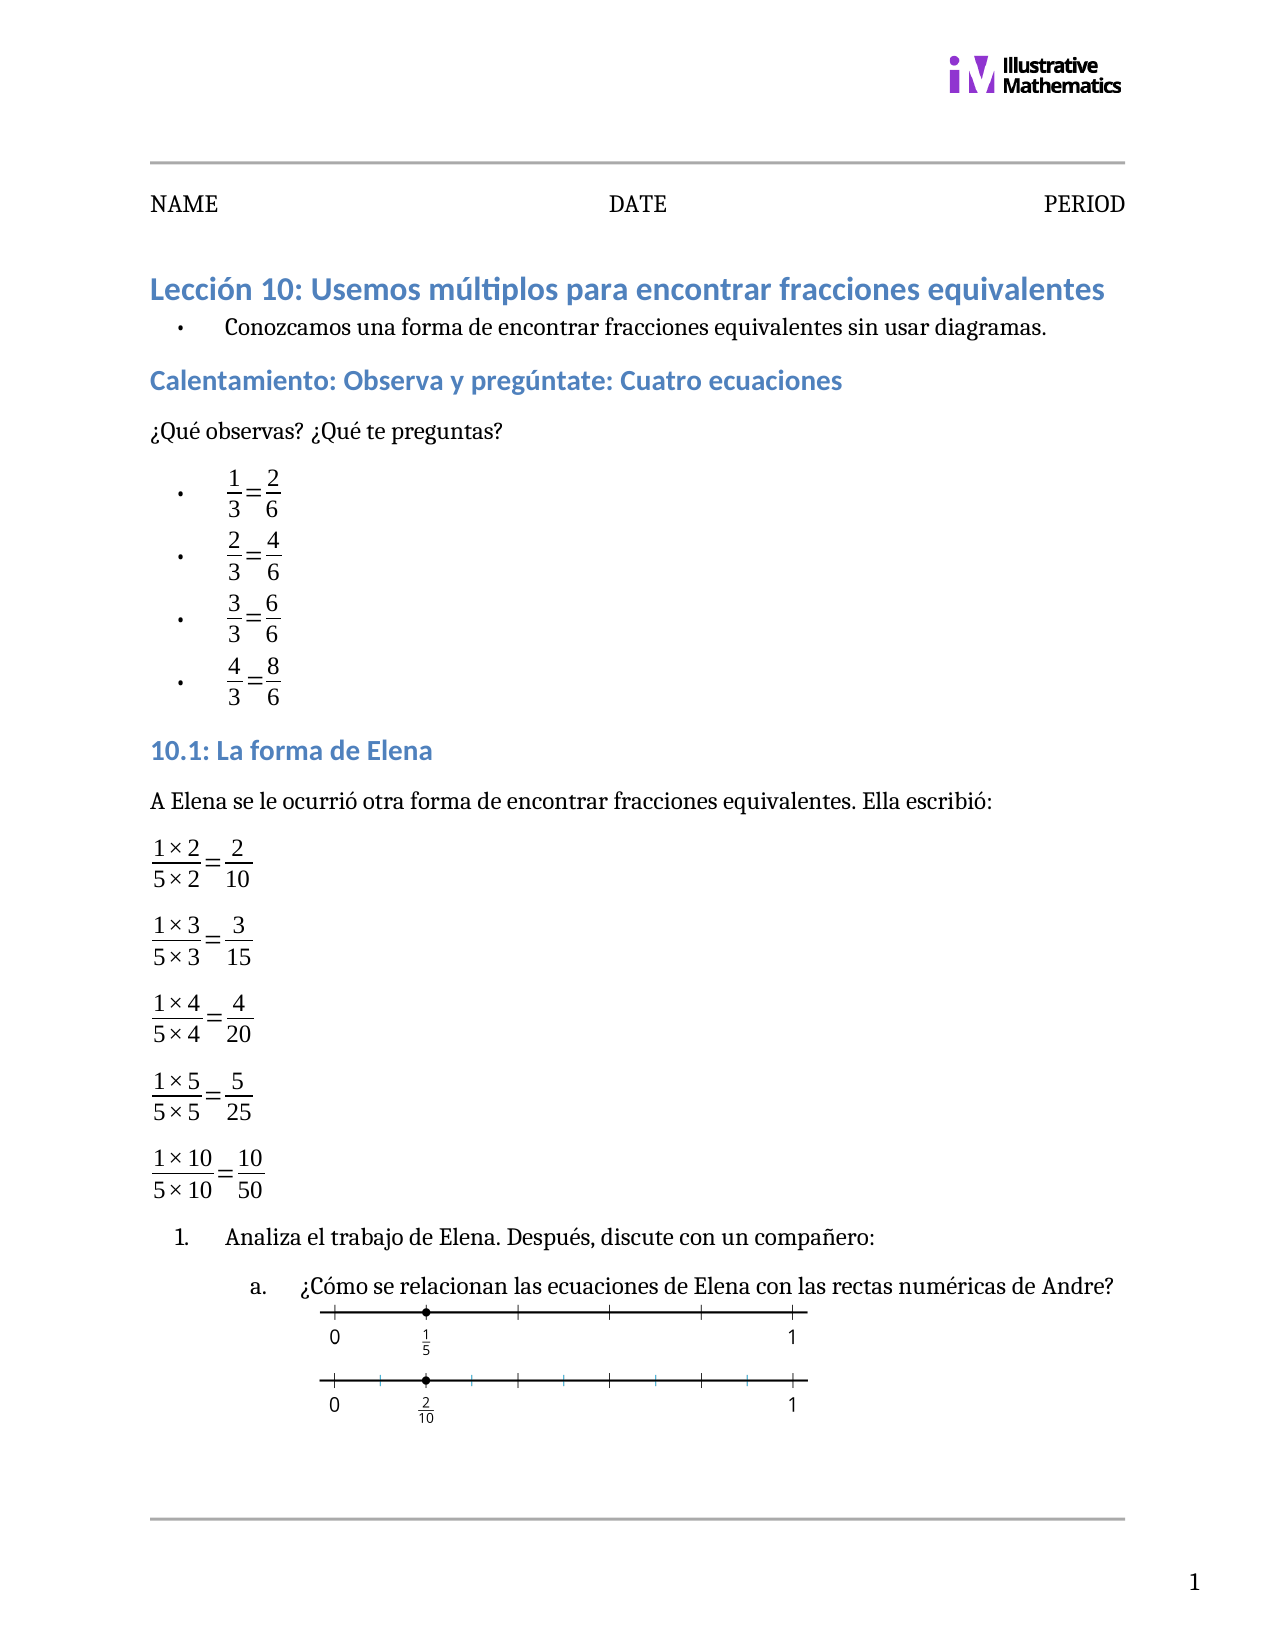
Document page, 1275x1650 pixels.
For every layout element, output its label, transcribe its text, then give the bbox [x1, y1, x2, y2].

text A Elena se le ocurrió otra forma de encontrar fracciones equivalentes. Ella escribió: [150, 787, 1125, 815]
picture [949, 55, 1121, 93]
subtitle 10.1: La forma de Elena [150, 732, 1125, 768]
picture [318, 1372, 809, 1431]
list ¿Cómo se relacionan las ecuaciones de Elena con las rectas numéricas de Andre? [250, 1272, 1125, 1301]
list Conozcamos una forma de encontrar fracciones equivalentes sin usar diagramas. [175, 313, 1125, 342]
subtitle Lección 10: Usemos múltiplos para encontrar fracciones equivalentes [150, 268, 1125, 309]
list Analiza el trabajo de Elena. Después, discute con un compañero: [175, 1223, 1125, 1251]
subtitle Calentamiento: Observa y pregúntate: Cuatro ecuaciones [150, 362, 1125, 398]
picture [318, 1304, 809, 1363]
text ¿Qué observas? ¿Qué te preguntas? [150, 417, 1125, 446]
